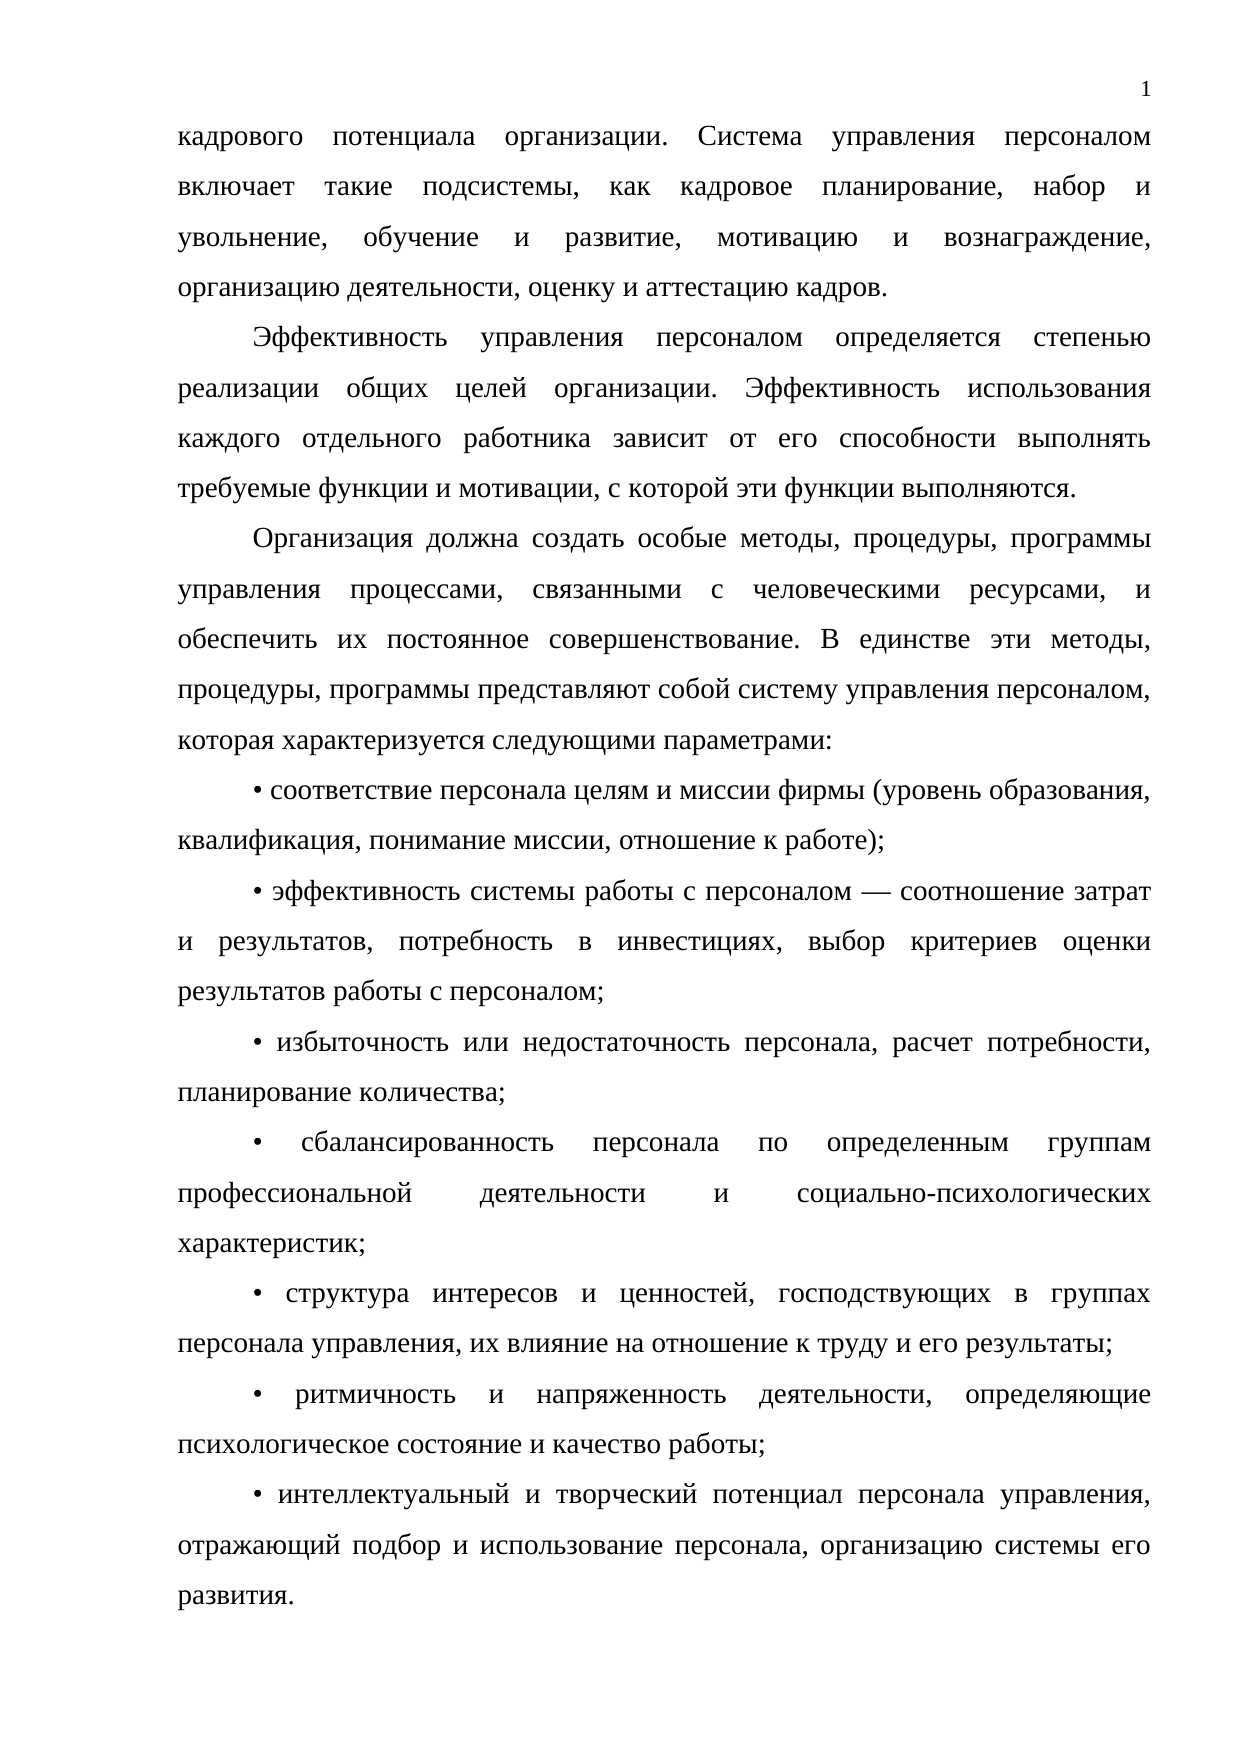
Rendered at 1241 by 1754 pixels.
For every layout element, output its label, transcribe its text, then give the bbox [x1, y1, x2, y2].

text Эффективность управления персоналом определяется степенью реализации общих целей организации. Эффективность использования каждого отдельного работника зависит от его способности выполнять требуемые функции и мотивации, с которой эти функции выполняются. [177, 319, 1152, 504]
text • структура интересов и ценностей, господствующих в группах персонала управления, их влияние на отношение к труду и его результаты; [177, 1275, 1152, 1359]
text • соответствие персонала целям и миссии фирмы (уровень образования, квалификация, понимание миссии, отношение к работе); [177, 772, 1152, 856]
text • эффективность системы работы с персоналом — соотношение затрат и результатов, потребность в инвестициях, выбор критериев оценки результатов работы с персоналом; [177, 873, 1152, 1007]
text • интеллектуальный и творческий потенциал персонала управления, отражающий подбор и использование персонала, организацию системы его развития. [177, 1477, 1152, 1611]
text • сбалансированность персонала по определенным группам профессиональной деятельности и социально-психологических характеристик; [177, 1124, 1152, 1258]
text • ритмичность и напряженность деятельности, определяющие психологическое состояние и качество работы; [177, 1376, 1152, 1460]
text Организация должна создать особые методы, процедуры, программы управления процессами, связанными с человеческими ресурсами, и обеспечить их постоянное совершенствование. В единстве эти методы, процедуры, программы представляют собой систему управления персоналом, которая характеризуется следующими параметрами: [177, 521, 1152, 755]
text • избыточность или недостаточность персонала, расчет потребности, планирование количества; [177, 1024, 1152, 1108]
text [177, 118, 1152, 303]
